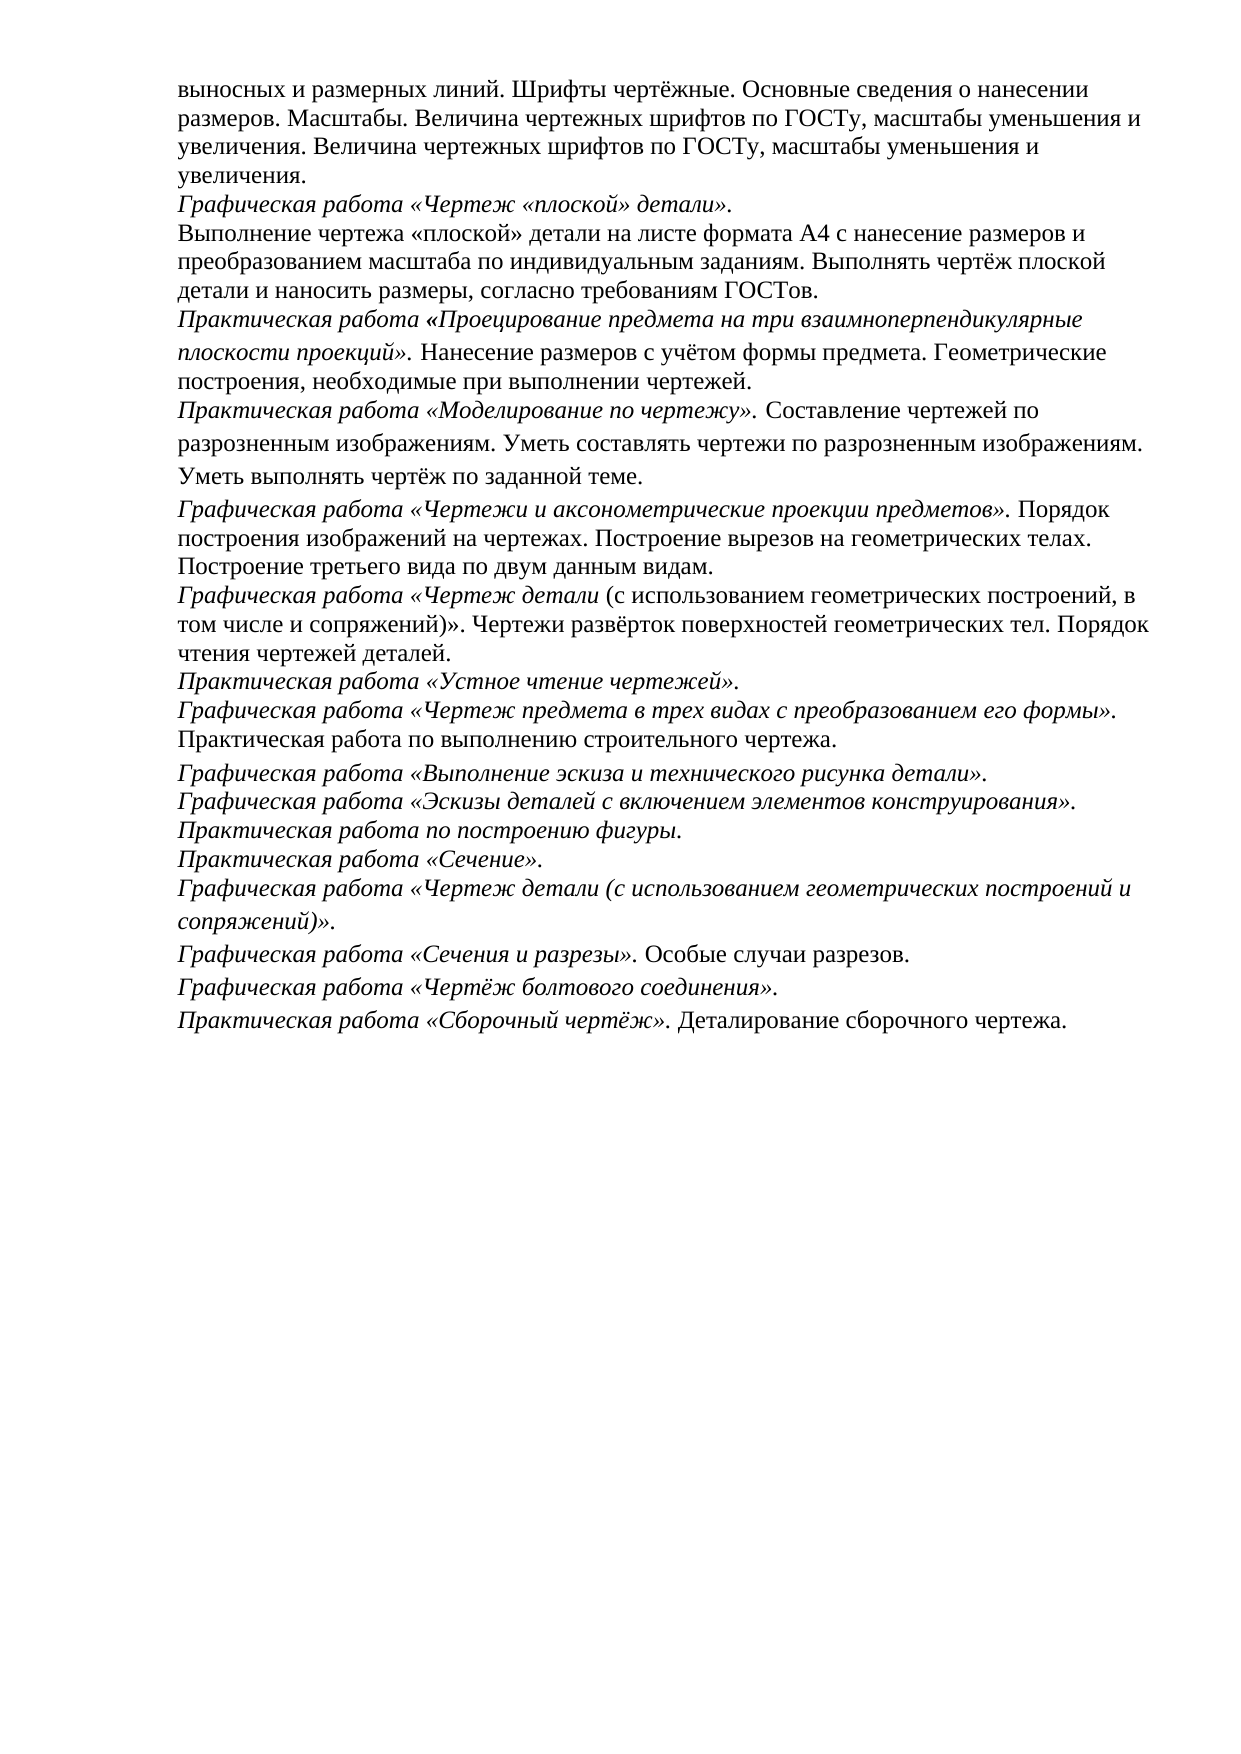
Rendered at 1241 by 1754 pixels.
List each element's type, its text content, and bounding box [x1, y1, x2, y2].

text Графическая работа «Выполнение эскиза и технического рисунка детали». [177, 758, 1152, 786]
text Практическая работа по построению фигуры. [177, 815, 1152, 844]
text Графическая работа «Эскизы деталей с включением элементов конструирования». [177, 786, 1152, 815]
text Выполнение чертежа «плоской» детали на листе формата А4 с нанесение размеров и преобразованием масштаба по индивидуальным заданиям. Выполнять чертёж плоской детали и наносить размеры, согласно требованиям ГОСТов. [177, 218, 1152, 304]
text Практическая работа «Устное чтение чертежей». [177, 666, 1152, 695]
text Графическая работа «Сечения и разрезы». Особые случаи разрезов. [177, 939, 1152, 967]
text Практическая работа по выполнению строительного чертежа. [177, 724, 1152, 753]
text Графическая работа «Чертежи и аксонометрические проекции предметов». Порядок построения изображений на чертежах. Построение вырезов на геометрических телах. Построение третьего вида по двум данным видам. [177, 494, 1152, 580]
text Графическая работа «Чертеж предмета в трех видах с преобразованием его формы». [177, 695, 1152, 724]
text Практическая работа «Сечение». [177, 844, 1152, 873]
text Практическая работа «Проецирование предмета на три взаимноперпендикулярные плоскости проекций». Нанесение размеров с учётом формы предмета. Геометрические построения, необходимые при выполнении чертежей. [177, 304, 1152, 395]
text Графическая работа «Чертеж детали (с использованием геометрических построений и сопряжений)». [177, 873, 1152, 934]
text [177, 74, 1152, 189]
text Графическая работа «Чертеж «плоской» детали». [177, 189, 1152, 218]
text Практическая работа «Сборочный чертёж». Деталирование сборочного чертежа. [177, 1005, 1152, 1033]
text Графическая работа «Чертёж болтового соединения». [177, 972, 1152, 1001]
text Практическая работа «Моделирование по чертежу». Составление чертежей по разрозненным изображениям. Уметь составлять чертежи по разрозненным изображениям. Уметь выполнять чертёж по заданной теме. [177, 395, 1152, 490]
text Графическая работа «Чертеж детали (с использованием геометрических построений, в том числе и сопряжений)». Чертежи развёрток поверхностей геометрических тел. Порядок чтения чертежей деталей. [177, 580, 1152, 666]
